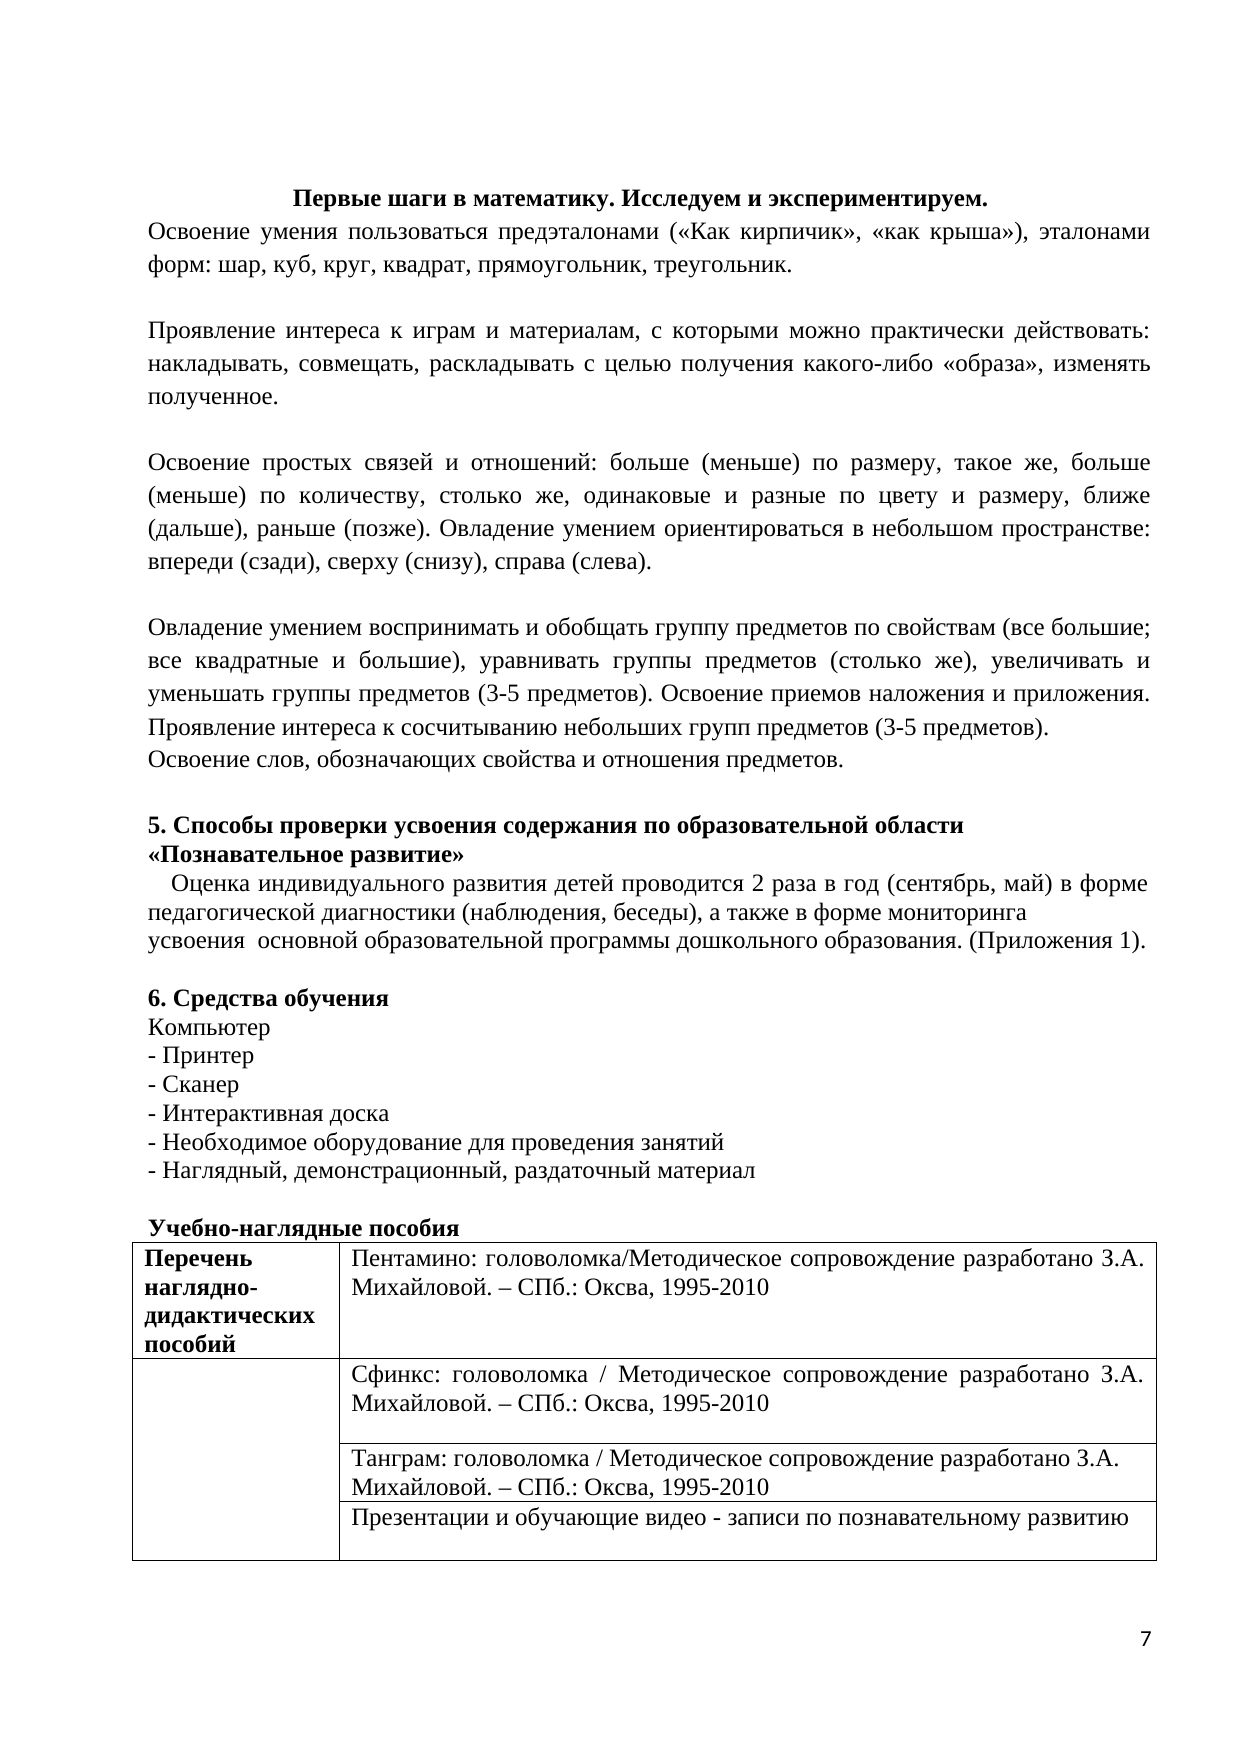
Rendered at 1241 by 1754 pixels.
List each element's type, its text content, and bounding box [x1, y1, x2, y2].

text - Интерактивная доска [148, 1098, 1150, 1127]
text Освоение простых связей и отношений: больше (меньше) по размеру, такое же, больше (меньше) по количеству, столько же, одинаковые и разные по цвету и размеру, ближе (дальше), раньше (позже). Овладение умением ориентироваться в небольшом пространстве: впереди (сзади), сверху (снизу), справа (слева). [148, 447, 1152, 575]
table_cell Презентации и обучающие видео - записи по познавательному развитию [340, 1502, 1156, 1559]
text Первые шаги в математику. Исследуем и экспериментируем. [203, 183, 1078, 212]
text - Наглядный, демонстрационный, раздаточный материал [148, 1156, 1150, 1184]
text усвоения основной образовательной программы дошкольного образования. (Приложения 1). [148, 926, 1150, 954]
text Проявление интереса к играм и материалам, с которыми можно практически действовать: накладывать, совмещать, раскладывать с целью получения какого-либо «образа», изменять полученное. [148, 315, 1152, 410]
text - Принтер [148, 1041, 1150, 1069]
table_cell Сфинкс: головоломка / Методическое сопровождение разработано З.А. Михайловой. – СПб.: Оксва, 1995-2010 [340, 1359, 1156, 1442]
text - Сканер [148, 1069, 1150, 1098]
text Оценка индивидуального развития детей проводится 2 раза в год (сентябрь, май) в форме педагогической диагностики (наблюдения, беседы), а также в форме мониторинга [148, 868, 1150, 926]
text Овладение умением воспринимать и обобщать группу предметов по свойствам (все большие; все квадратные и большие), уравнивать группы предметов (столько же), увеличивать и уменьшать группы предметов (3-5 предметов). Освоение приемов наложения и приложения. Проявление интереса к сосчитыванию небольших групп предметов (3-5 предметов). [148, 612, 1152, 740]
text Компьютер [148, 1012, 1150, 1041]
text Освоение слов, обозначающих свойства и отношения предметов. [148, 744, 1152, 773]
text 6. Средства обучения [148, 983, 1150, 1012]
table_cell [133, 1359, 339, 1559]
text - Необходимое оборудование для проведения занятий [148, 1127, 1150, 1156]
table_header Пентамино: головоломка/Методическое сопровождение разработано З.А. Михайловой. – СПб.: Оксва, 1995-2010 [340, 1243, 1156, 1358]
text 5. Способы проверки усвоения содержания по образовательной области «Познавательное развитие» [148, 811, 1152, 868]
text Освоение умения пользоваться предэталонами («Как кирпичик», «как крыша»), эталонами форм: шар, куб, круг, квадрат, прямоугольник, треугольник. [148, 216, 1152, 278]
table_header Перечень наглядно-дидактических пособий [133, 1243, 339, 1358]
text Учебно-наглядные пособия [148, 1213, 1150, 1242]
table_cell Танграм: головоломка / Методическое сопровождение разработано З.А. Михайловой. – СПб.: Оксва, 1995-2010 [340, 1444, 1156, 1501]
